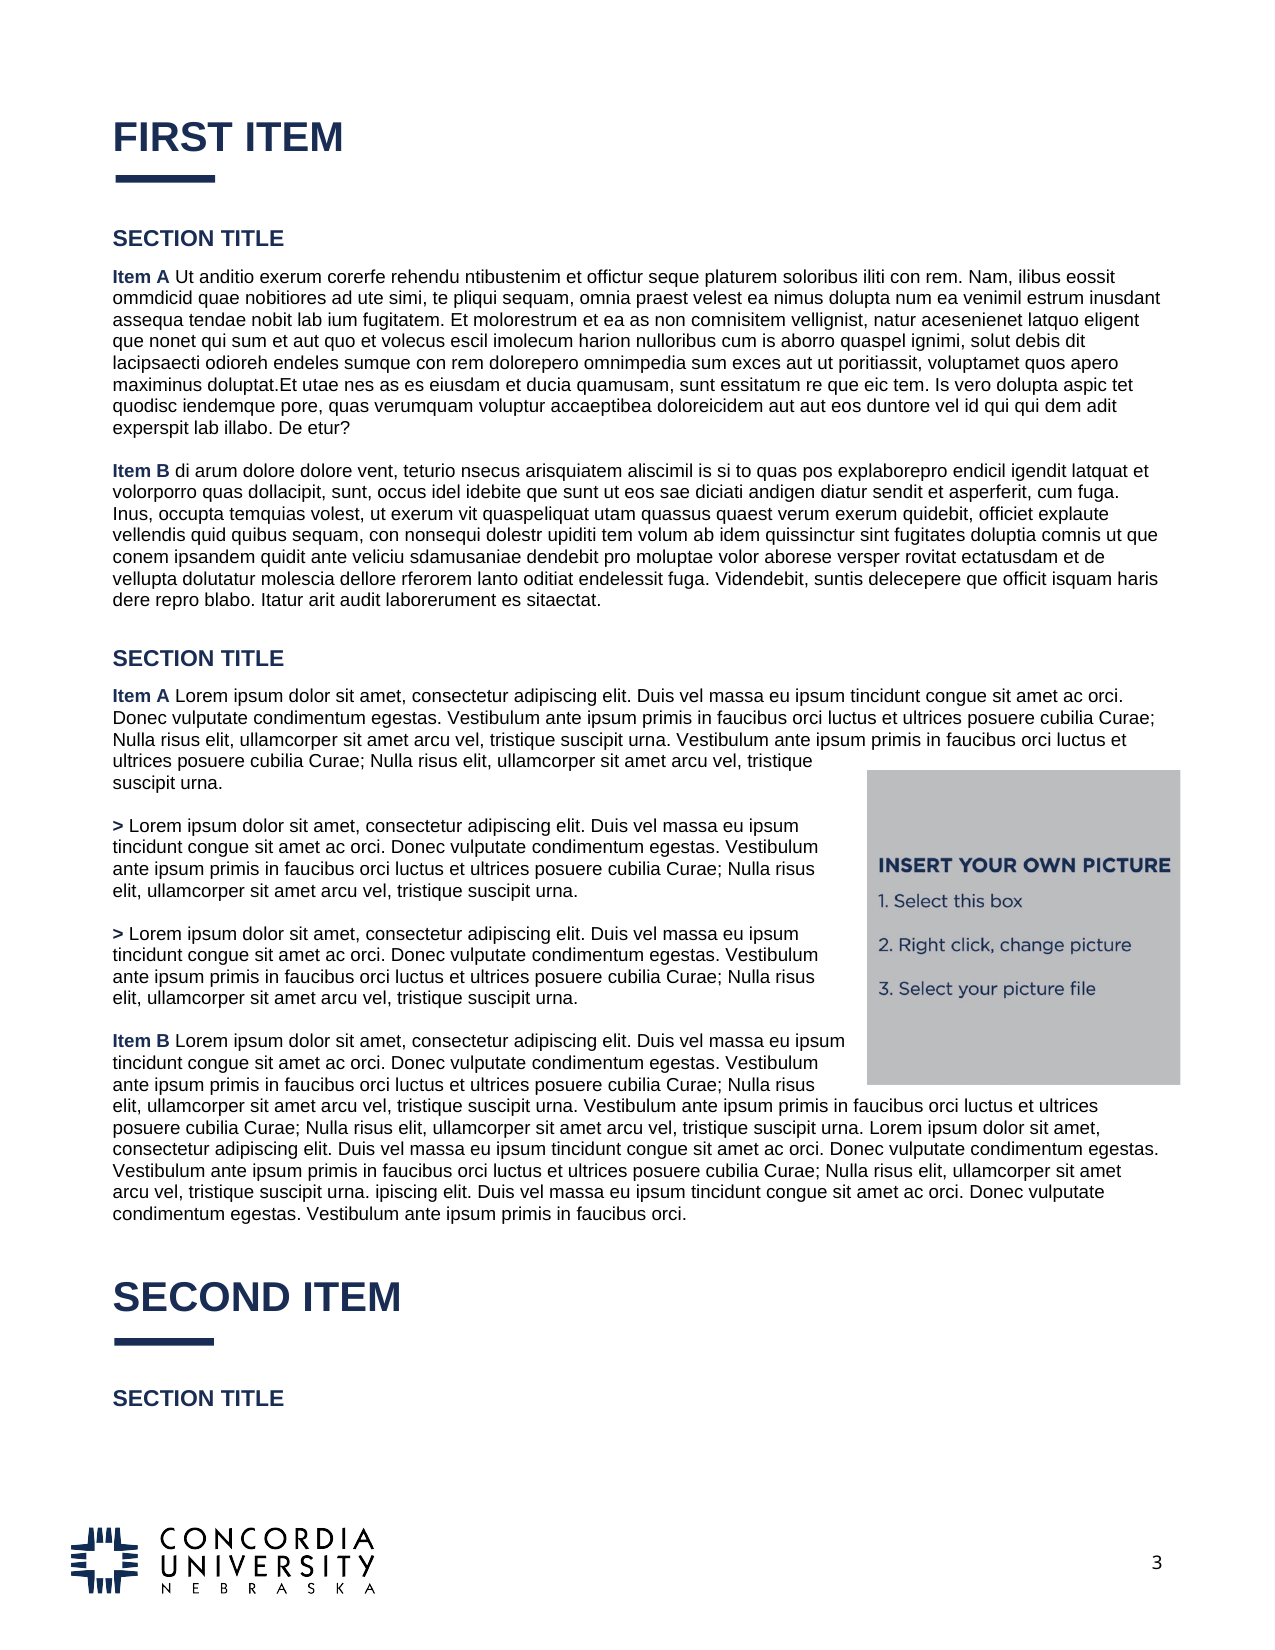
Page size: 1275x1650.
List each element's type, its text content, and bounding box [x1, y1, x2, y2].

text Item B di arum dolore dolore vent, teturio nsecus arisquiatem aliscimil is si to quas pos explaborepro endicil igendit latquat et volorporro quas dollacipit, sunt, occus idel idebite que sunt ut eos sae diciati andigen diatur sendit et asperferit, cum fuga. Inus, occupta temquias volest, ut exerum vit quaspeliquat utam quassus quaest verum exerum quidebit, officiet explaute vellendis quid quibus sequam, con nonsequi dolestr upiditi tem volum ab idem quissinctur sint fugitates doluptia comnis ut que conem ipsandem quidit ante veliciu sdamusaniae dendebit pro moluptae volor aborese versper rovitat ectatusdam et de vellupta dolutatur molescia dellore rferorem lanto oditiat endelessit fuga. Videndebit, suntis delecepere que officit isquam haris dere repro blabo. Itatur arit audit laborerument es sitaectat. [112, 459, 1162, 611]
text SECTION TITLE [112, 225, 1162, 251]
text > Lorem ipsum dolor sit amet, consectetur adipiscing elit. Duis vel massa eu ipsum tincidunt congue sit amet ac orci. Donec vulputate condimentum egestas. Vestibulum ante ipsum primis in faucibus orci luctus et ultrices posuere cubilia Curae; Nulla risus elit, ullamcorper sit amet arcu vel, tristique suscipit urna. [112, 922, 867, 1009]
picture [68, 1522, 377, 1598]
text SECOND ITEM [112, 1272, 1162, 1320]
text Item A Lorem ipsum dolor sit amet, consectetur adipiscing elit. Duis vel massa eu ipsum tincidunt congue sit amet ac orci. Donec vulputate condimentum egestas. Vestibulum ante ipsum primis in faucibus orci luctus et ultrices posuere cubilia Curae; Nulla risus elit, ullamcorper sit amet arcu vel, tristique suscipit urna. Vestibulum ante ipsum primis in faucibus orci luctus et ultrices posuere cubilia Curae; Nulla risus elit, ullamcorper sit amet arcu vel, tristique suscipit urna. [112, 685, 1162, 793]
text FIRST ITEM [112, 112, 1162, 160]
text Item B Lorem ipsum dolor sit amet, consectetur adipiscing elit. Duis vel massa eu ipsum tincidunt congue sit amet ac orci. Donec vulputate condimentum egestas. Vestibulum ante ipsum primis in faucibus orci luctus et ultrices posuere cubilia Curae; Nulla risus elit, ullamcorper sit amet arcu vel, tristique suscipit urna. Vestibulum ante ipsum primis in faucibus orci luctus et ultrices posuere cubilia Curae; Nulla risus elit, ullamcorper sit amet arcu vel, tristique suscipit urna. Lorem ipsum dolor sit amet, consectetur adipiscing elit. Duis vel massa eu ipsum tincidunt congue sit amet ac orci. Donec vulputate condimentum egestas. Vestibulum ante ipsum primis in faucibus orci luctus et ultrices posuere cubilia Curae; Nulla risus elit, ullamcorper sit amet arcu vel, tristique suscipit urna. ipiscing elit. Duis vel massa eu ipsum tincidunt congue sit amet ac orci. Donec vulputate condimentum egestas. Vestibulum ante ipsum primis in faucibus orci. [112, 1030, 1162, 1224]
picture [867, 770, 1181, 1085]
text > Lorem ipsum dolor sit amet, consectetur adipiscing elit. Duis vel massa eu ipsum tincidunt congue sit amet ac orci. Donec vulputate condimentum egestas. Vestibulum ante ipsum primis in faucibus orci luctus et ultrices posuere cubilia Curae; Nulla risus elit, ullamcorper sit amet arcu vel, tristique suscipit urna. [112, 815, 867, 901]
text Item A Ut anditio exerum corerfe rehendu ntibustenim et offictur seque platurem soloribus iliti con rem. Nam, ilibus eossit ommdicid quae nobitiores ad ute simi, te pliqui sequam, omnia praest velest ea nimus dolupta num ea venimil estrum inusdant assequa tendae nobit lab ium fugitatem. Et molorestrum et ea as non comnisitem vellignist, natur acesenienet latquo eligent que nonet qui sum et aut quo et volecus escil imolecum harion nulloribus cum is aborro quaspel ignimi, solut debis dit lacipsaecti odioreh endeles sumque con rem dolorepero omnimpedia sum exces aut ut poritiassit, voluptamet quos apero maximinus doluptat.Et utae nes as es eiusdam et ducia quamusam, sunt essitatum re que eic tem. Is vero dolupta aspic tet quodisc iendemque pore, quas verumquam voluptur accaeptibea doloreicidem aut aut eos duntore vel id qui qui dem adit experspit lab illabo. De etur? [112, 266, 1162, 438]
text SECTION TITLE [112, 1385, 1162, 1411]
text SECTION TITLE [112, 645, 1162, 671]
